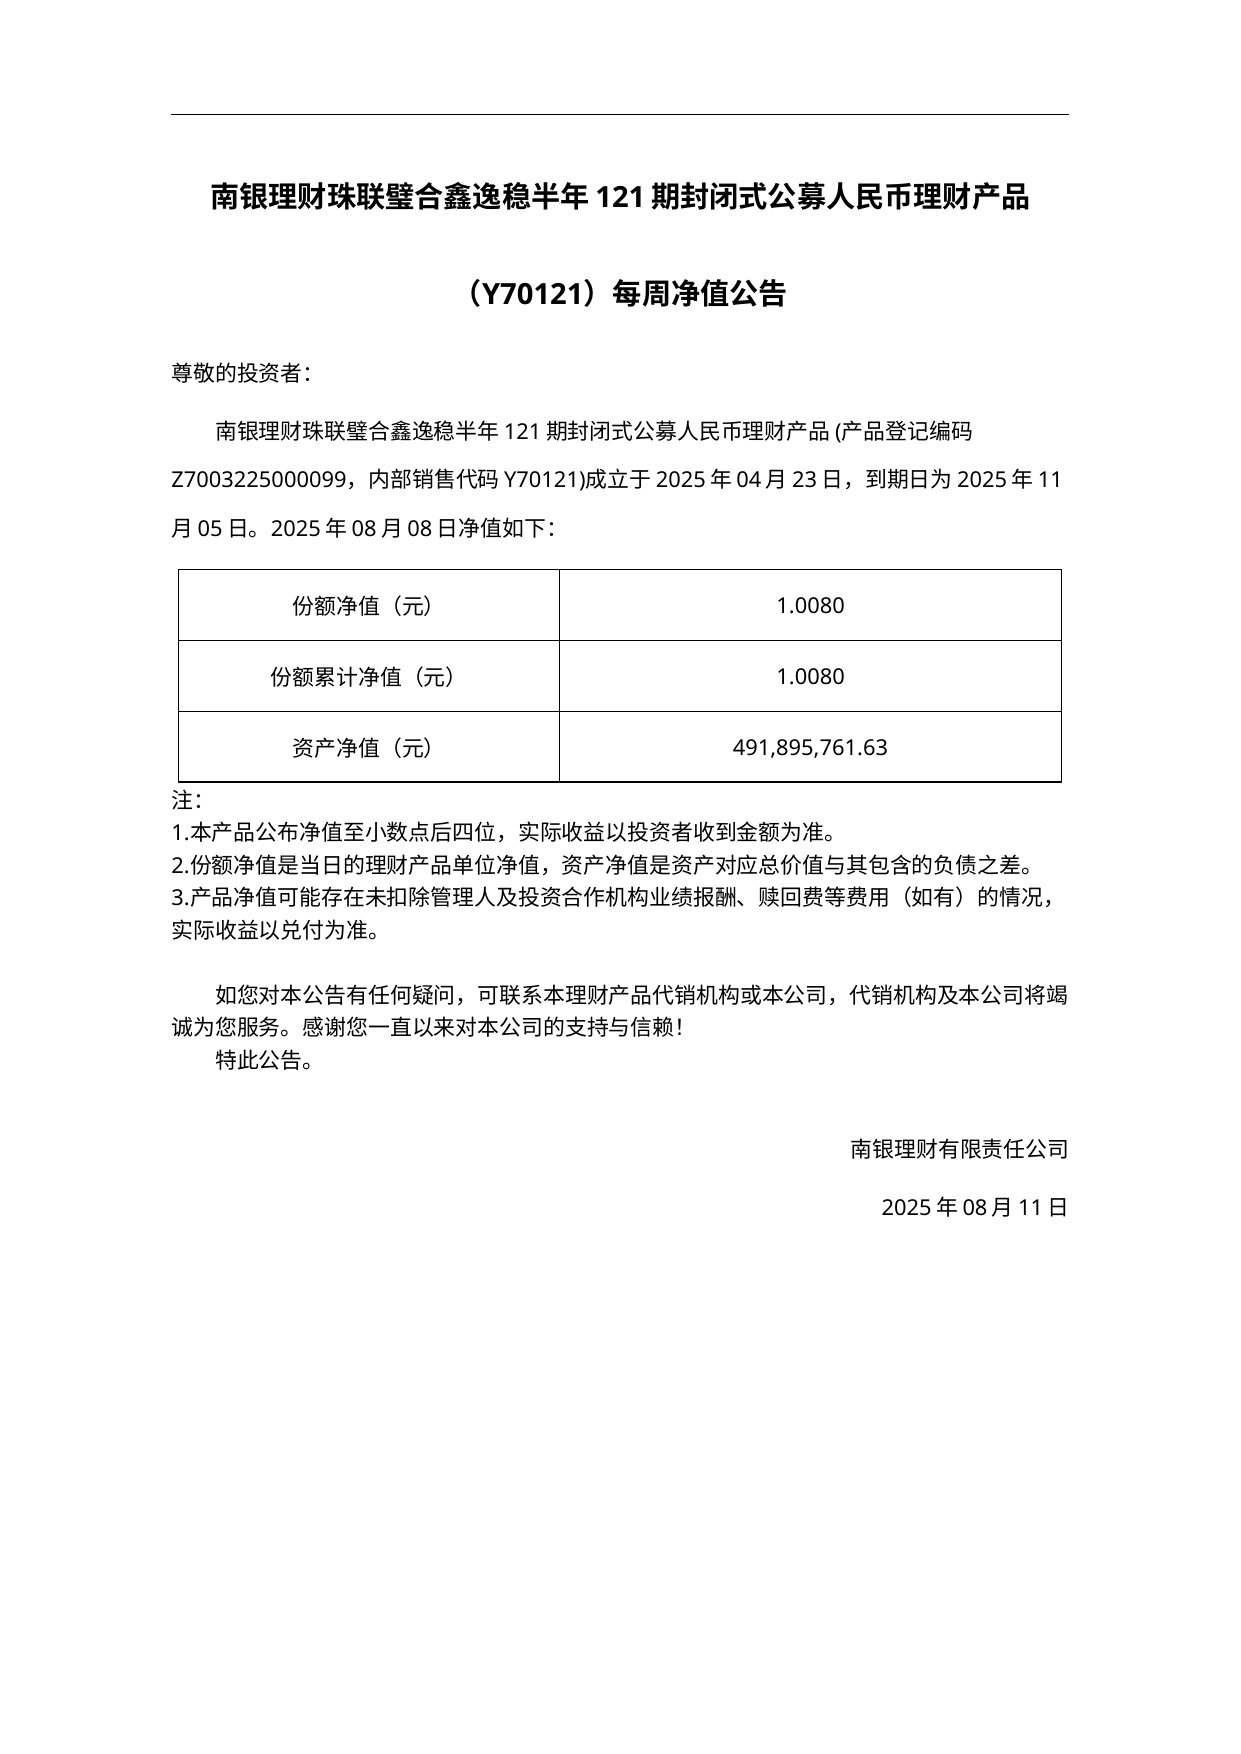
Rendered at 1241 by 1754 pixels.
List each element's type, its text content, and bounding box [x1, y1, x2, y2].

table_header 份额净值（元） [179, 570, 559, 640]
text 如您对本公告有任何疑问，可联系本理财产品代销机构或本公司，代销机构及本公司将竭诚为您服务。感谢您一直以来对本公司的支持与信赖！ [171, 977, 1069, 1042]
text 特此公告。 [171, 1042, 1069, 1075]
text 3.产品净值可能存在未扣除管理人及投资合作机构业绩报酬、赎回费等费用（如有）的情况，实际收益以兑付为准。 [171, 880, 1069, 945]
text 1.本产品公布净值至小数点后四位，实际收益以投资者收到金额为准。 [171, 815, 1069, 847]
table_header 1.0080 [560, 570, 1061, 640]
text 2.份额净值是当日的理财产品单位净值，资产净值是资产对应总价值与其包含的负债之差。 [171, 847, 1069, 880]
text 南银理财有限责任公司 [171, 1132, 1069, 1164]
text 尊敬的投资者： [171, 355, 1069, 388]
text 南银理财珠联璧合鑫逸稳半年121期封闭式公募人民币理财产品（Y70121）每周净值公告 [171, 162, 1069, 324]
table_cell 491,895,761.63 [560, 712, 1061, 781]
table_cell 1.0080 [560, 641, 1061, 711]
table_cell 份额累计净值（元） [179, 641, 559, 711]
table_cell 资产净值（元） [179, 712, 559, 781]
text 南银理财珠联璧合鑫逸稳半年121期封闭式公募人民币理财产品 (产品登记编码Z7003225000099，内部销售代码Y70121)成立于2025年04月23日，到期日为2025年11月05日。2025年08月08日净值如下： [171, 413, 1069, 543]
text 2025年08月11日 [171, 1190, 1069, 1222]
text 注： [171, 782, 1069, 815]
